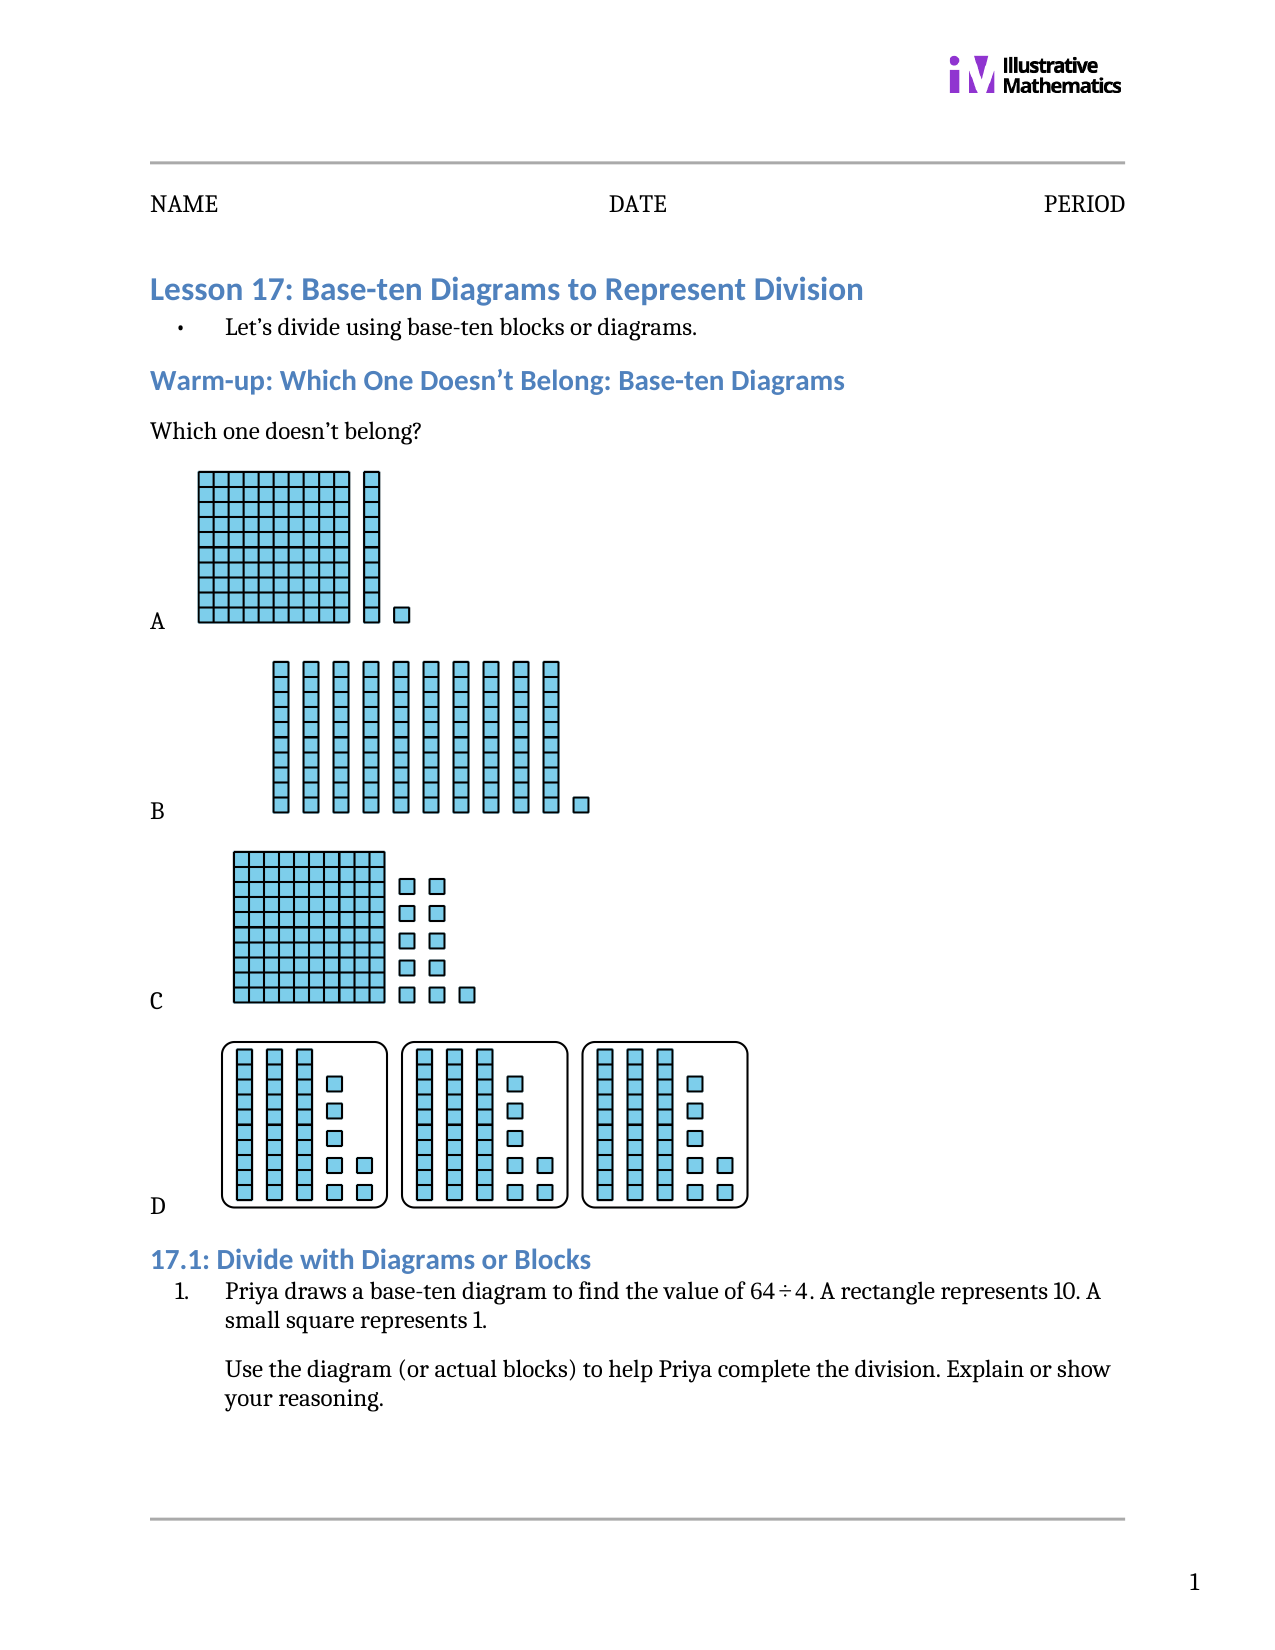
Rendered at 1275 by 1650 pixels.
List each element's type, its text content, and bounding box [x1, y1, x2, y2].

list Priya draws a base-ten diagram to find the value of . A rectangle represents 10. A small square represents 1. [175, 1277, 1125, 1334]
picture [183, 464, 428, 630]
subtitle Lesson 17: Base-ten Diagrams to Represent Division [150, 268, 1125, 309]
picture [949, 55, 1121, 93]
picture [183, 654, 671, 820]
picture [184, 1034, 785, 1215]
text Which one doesn’t belong? [150, 417, 1125, 446]
subtitle 17.1: Divide with Diagrams or Blocks [150, 1241, 1125, 1277]
subtitle Warm-up: Which One Doesn’t Belong: Base-ten Diagrams [150, 362, 1125, 398]
picture [181, 844, 497, 1010]
list Use the diagram (or actual blocks) to help Priya complete the division. Explain or show your reasoning. [175, 1355, 1125, 1413]
text A [150, 464, 1125, 636]
list Let’s divide using base-ten blocks or diagrams. [175, 313, 1125, 342]
